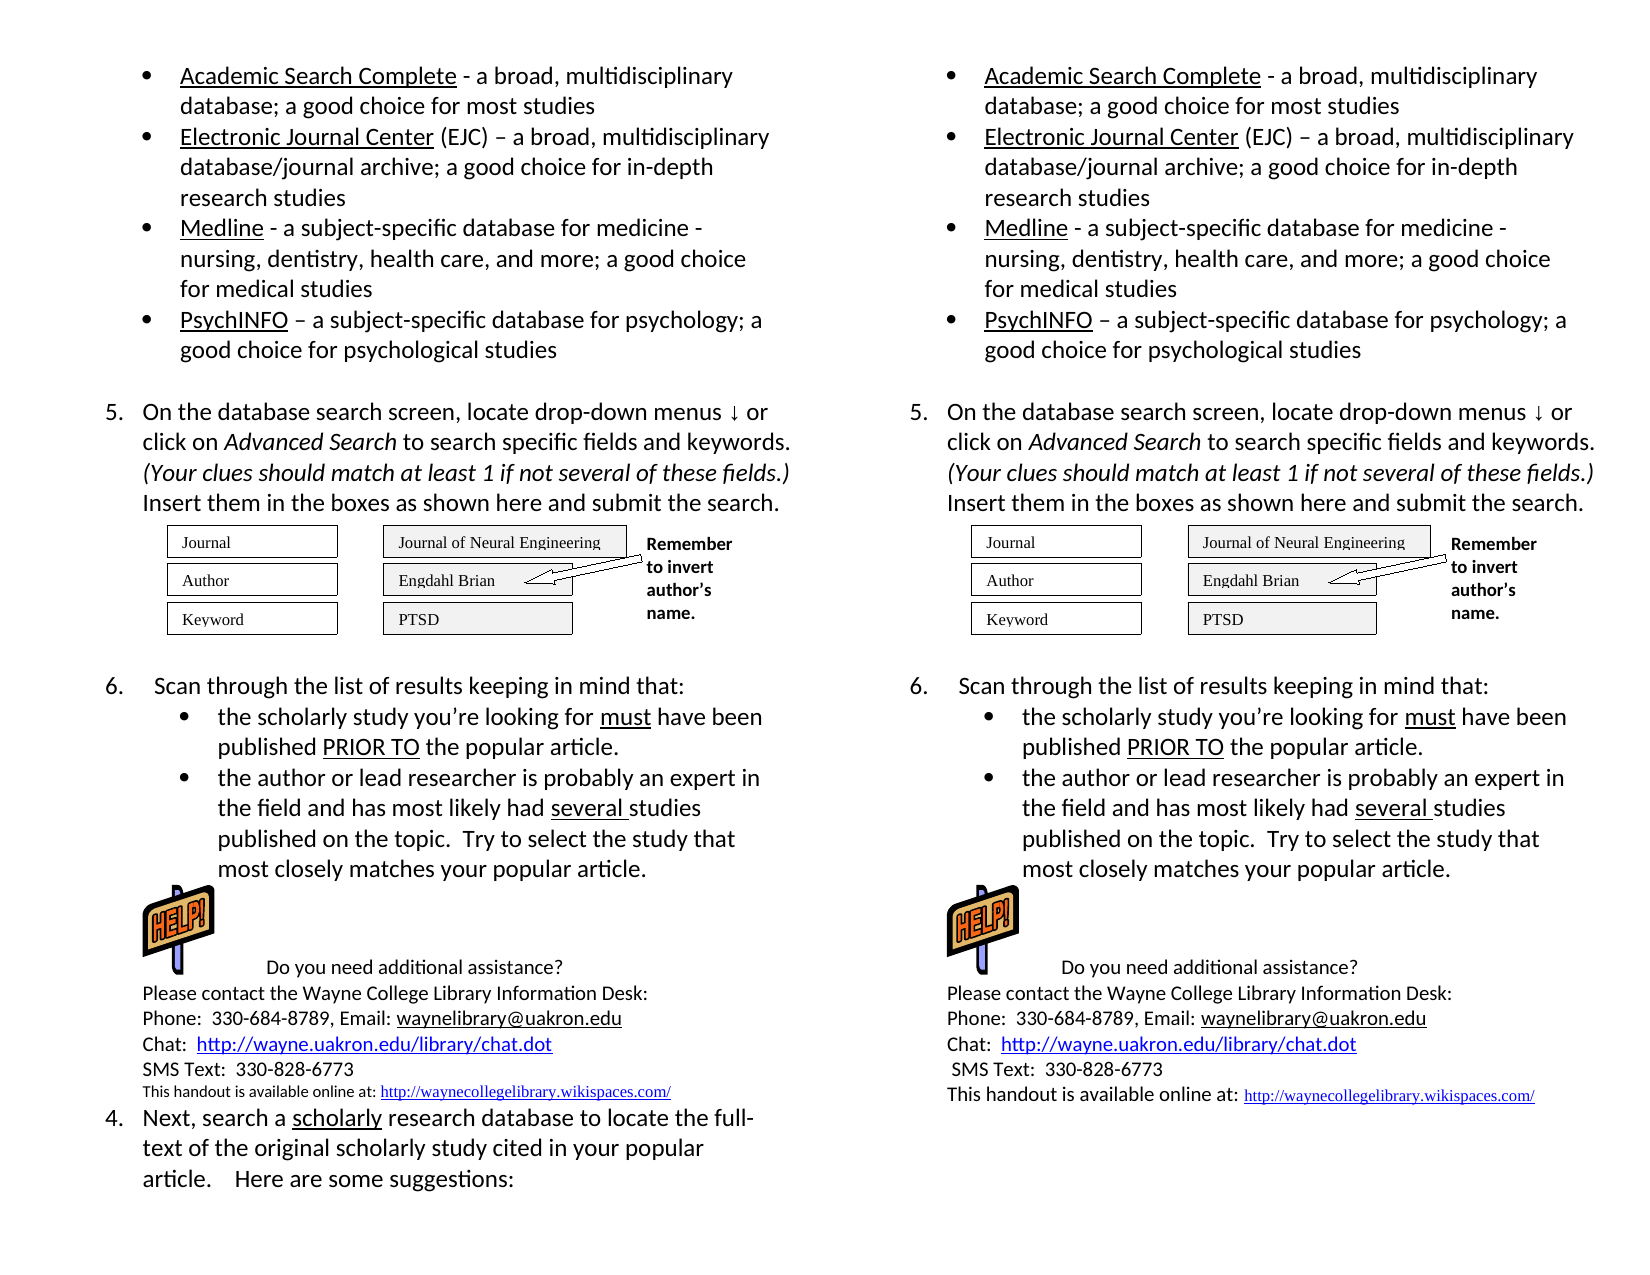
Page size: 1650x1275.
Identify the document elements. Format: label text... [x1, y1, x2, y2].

text Chat: http://wayne.uakron.edu/library/chat.dot [872, 1031, 1582, 1056]
text Chat: http://wayne.uakron.edu/library/chat.dot [67, 1031, 778, 1056]
text Please contact the Wayne College Library Information Desk: [109, 980, 778, 1005]
list Do you need additional assistance? [947, 884, 1582, 980]
list Academic Search Complete - a broad, multidisciplinary database; a good choice for most studies [947, 60, 1582, 121]
text SMS Text: 330-828-6773 [67, 1056, 778, 1082]
list Medline - a subject-specific database for medicine -nursing, dentistry, health care, and more; a good choice for medical studies [142, 213, 778, 304]
list the author or lead researcher is probably an expert in the field and has most likely had several studies published on the topic. Try to select the study that most closely matches your popular article. [984, 762, 1582, 884]
text SMS Text: 330-828-6773 [872, 1056, 1582, 1082]
list On the database search screen, locate drop-down menus ↓ or click on Advanced Search to search specific fields and keywords. (Your clues should match at least 1 if not several of these fields.) Insert them in the boxes as shown here and submit the search. [105, 396, 793, 518]
list Medline - a subject-specific database for medicine -nursing, dentistry, health care, and more; a good choice for medical studies [947, 213, 1582, 304]
text This handout is available online at: http://waynecollegelibrary.wikispaces.com/ [67, 1082, 778, 1102]
list Academic Search Complete - a broad, multidisciplinary database; a good choice for most studies [142, 60, 778, 121]
list On the database search screen, locate drop-down menus ↓ or click on Advanced Search to search specific fields and keywords. (Your clues should match at least 1 if not several of these fields.) Insert them in the boxes as shown here and submit the search. [909, 396, 1597, 518]
list Electronic Journal Center (EJC) – a broad, multidisciplinary database/journal archive; a good choice for in-depth research studies [142, 121, 778, 213]
text This handout is available online at: http://waynecollegelibrary.wikispaces.com/ [872, 1082, 1582, 1107]
text Phone: 330-684-8789, Email: waynelibrary@uakron.edu [872, 1005, 1582, 1031]
text Phone: 330-684-8789, Email: waynelibrary@uakron.edu [67, 1005, 778, 1031]
list PsychINFO – a subject-specific database for psychology; a good choice for psychological studies [947, 304, 1582, 365]
list the author or lead researcher is probably an expert in the field and has most likely had several studies published on the topic. Try to select the study that most closely matches your popular article. [180, 762, 778, 884]
list PsychINFO – a subject-specific database for psychology; a good choice for psychological studies [142, 304, 778, 365]
list Next, search a scholarly research database to locate the full-text of the original scholarly study cited in your popular article. Here are some suggestions: [105, 1102, 778, 1193]
text Please contact the Wayne College Library Information Desk: [913, 980, 1582, 1005]
list Scan through the list of results keeping in mind that: [909, 670, 1582, 701]
list the scholarly study you’re looking for must have been published PRIOR TO the popular article. [984, 701, 1582, 762]
list Electronic Journal Center (EJC) – a broad, multidisciplinary database/journal archive; a good choice for in-depth research studies [947, 121, 1582, 213]
list Scan through the list of results keeping in mind that: [105, 670, 778, 701]
list Do you need additional assistance? [142, 884, 778, 980]
list the scholarly study you’re looking for must have been published PRIOR TO the popular article. [180, 701, 778, 762]
